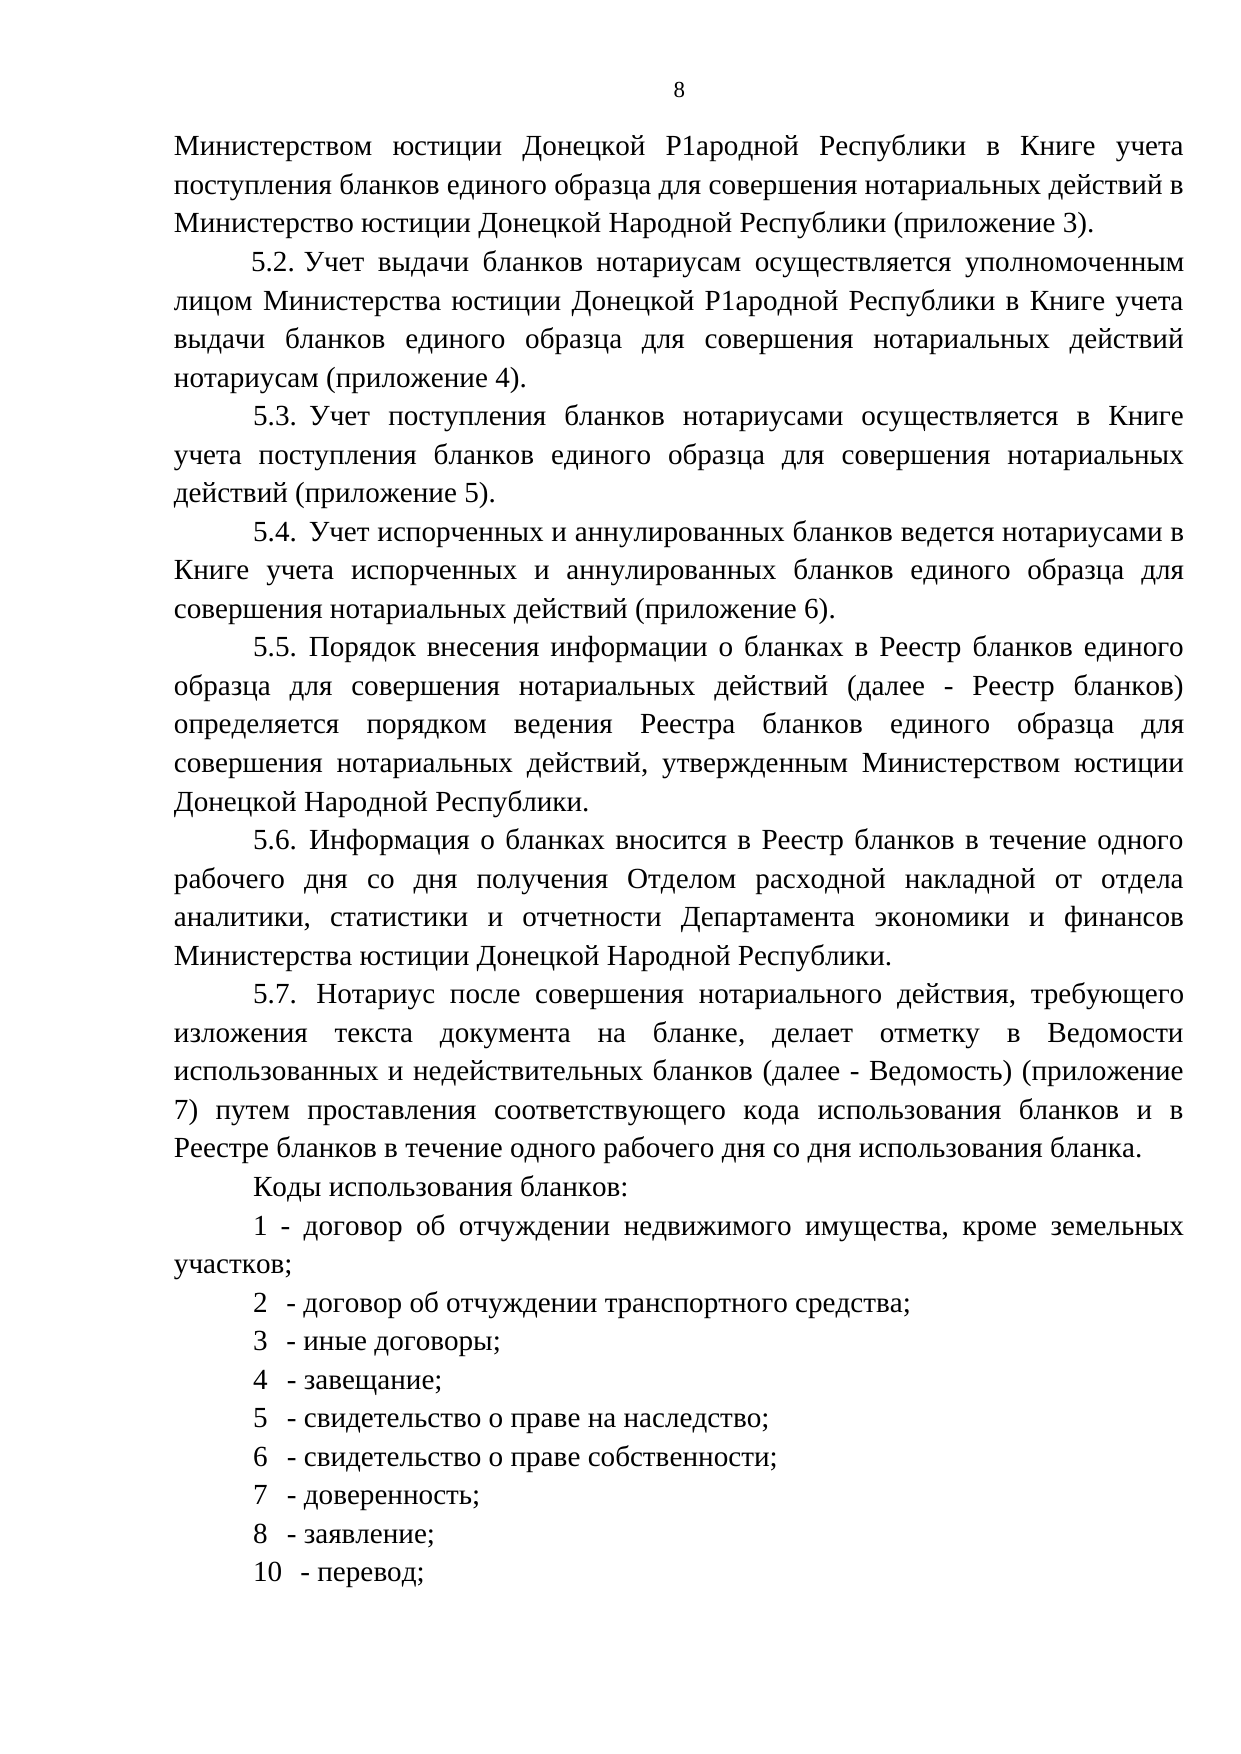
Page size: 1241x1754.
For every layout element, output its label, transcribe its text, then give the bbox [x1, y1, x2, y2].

list - договор об отчуждении недвижимого имущества, кроме земельных участков; [174, 1208, 1185, 1280]
list - перевод; [174, 1554, 1185, 1588]
list - завещание; [174, 1362, 1185, 1395]
list Учет испорченных и аннулированных бланков ведется нотариусами в Книге учета испорченных и аннулированных бланков единого образца для совершения нотариальных действий (приложение 6). [174, 514, 1185, 624]
list Нотариус после совершения нотариального действия, требующего изложения текста документа на бланке, делает отметку в Ведомости использованных и недействительных бланков (далее - Ведомость) (приложение 7) путем проставления соответствующего кода использования бланков и в Реестре бланков в течение одного рабочего дня со дня использования бланка. [174, 976, 1185, 1164]
list - свидетельство о праве на наследство; [174, 1400, 1185, 1434]
list - иные договоры; [174, 1323, 1185, 1357]
list - доверенность; [174, 1477, 1185, 1511]
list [174, 128, 1185, 239]
list - договор об отчуждении транспортного средства; [174, 1285, 1185, 1318]
list Учет поступления бланков нотариусами осуществляется в Книге учета поступления бланков единого образца для совершения нотариальных действий (приложение 5). [174, 398, 1185, 509]
list - свидетельство о праве собственности; [174, 1439, 1185, 1472]
list Порядок внесения информации о бланках в Реестр бланков единого образца для совершения нотариальных действий (далее - Реестр бланков) определяется порядком ведения Реестра бланков единого образца для совершения нотариальных действий, утвержденным Министерством юстиции Донецкой Народной Республики. [174, 629, 1185, 817]
text Коды использования бланков: [174, 1169, 1185, 1203]
list - заявление; [174, 1516, 1185, 1549]
list Информация о бланках вносится в Реестр бланков в течение одного рабочего дня со дня получения Отделом расходной накладной от отдела аналитики, статистики и отчетности Департамента экономики и финансов Министерства юстиции Донецкой Народной Республики. [174, 822, 1185, 971]
list Учет выдачи бланков нотариусам осуществляется уполномоченным лицом Министерства юстиции Донецкой Р1ародной Республики в Книге учета выдачи бланков единого образца для совершения нотариальных действий нотариусам (приложение 4). [174, 244, 1185, 393]
